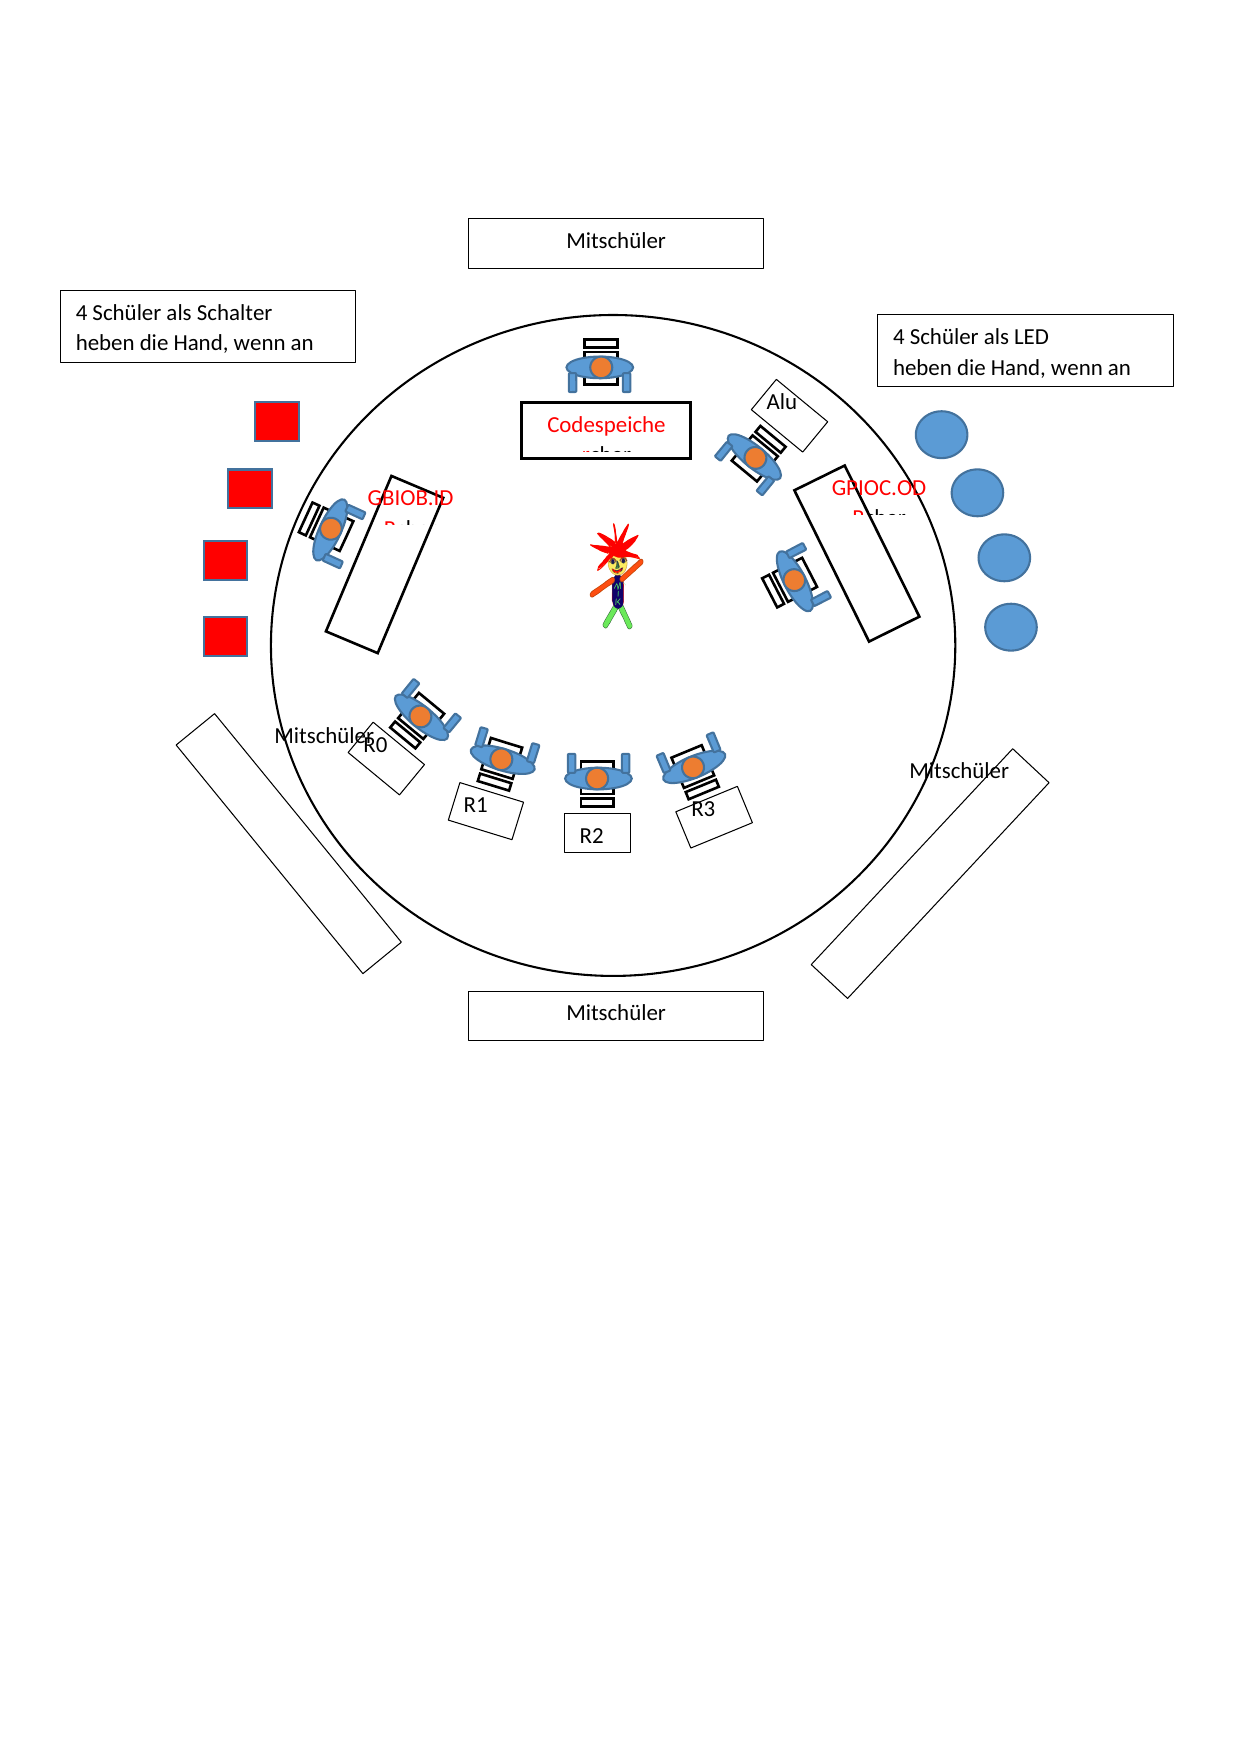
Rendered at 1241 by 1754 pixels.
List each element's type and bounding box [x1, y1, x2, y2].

picture [584, 520, 647, 632]
